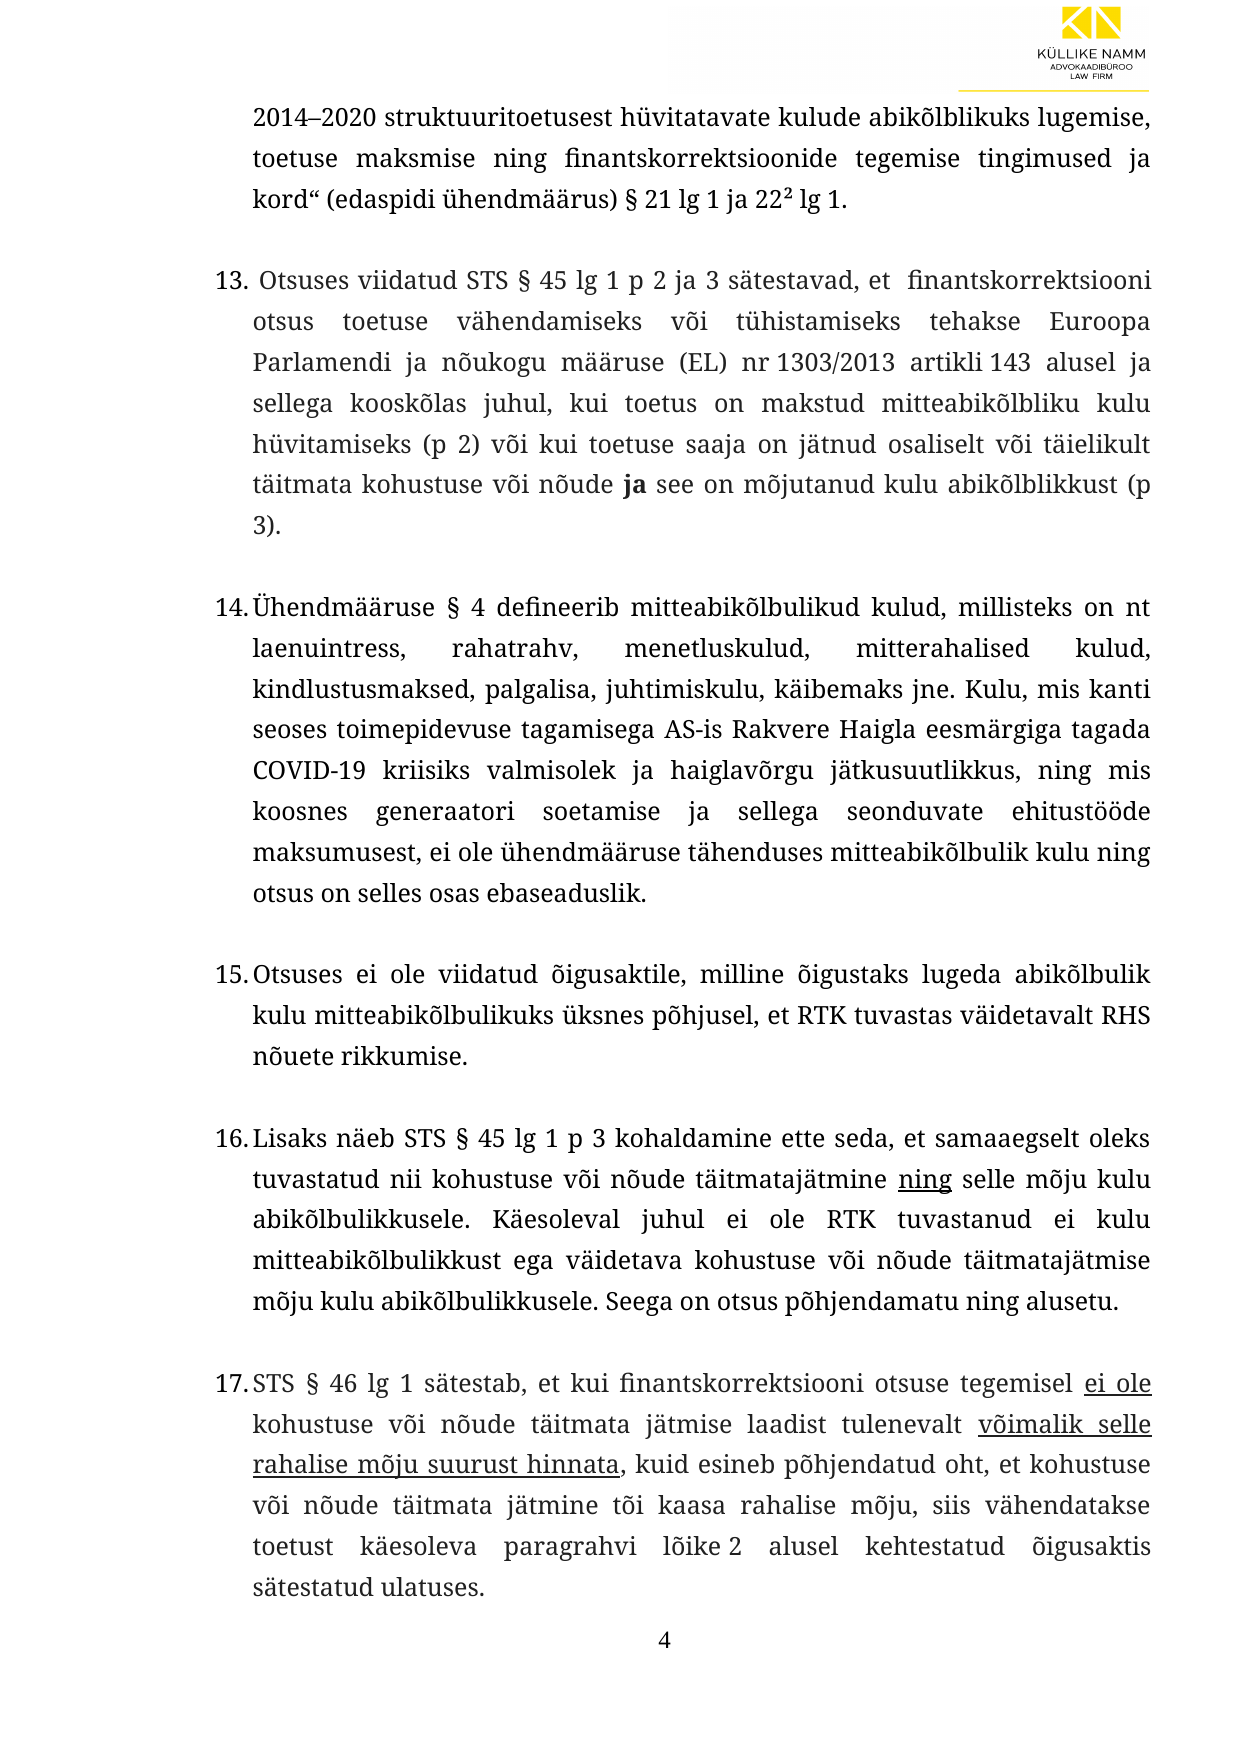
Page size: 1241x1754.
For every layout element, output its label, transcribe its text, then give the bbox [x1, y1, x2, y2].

list STS § 46 lg 1 sätestab, et kui finantskorrektsiooni otsuse tegemisel ei ole kohustuse või nõude täitmata jätmise laadist tulenevalt võimalik selle rahalise mõju suurust hinnata, kuid esineb põhjendatud oht, et kohustuse või nõude täitmata jätmine tõi kaasa rahalise mõju, siis vähendatakse toetust käesoleva paragrahvi lõike 2 alusel kehtestatud õigusaktis sätestatud ulatuses. [215, 1365, 1152, 1604]
list Lisaks näeb STS § 45 lg 1 p 3 kohaldamine ette seda, et samaaegselt oleks tuvastatud nii kohustuse või nõude täitmatajätmine ning selle mõju kulu abikõlbulikkusele. Käesoleval juhul ei ole RTK tuvastanud ei kulu mitteabikõlbulikkust ega väidetava kohustuse või nõude täitmatajätmise mõju kulu abikõlbulikkusele. Seega on otsus põhjendamatu ning alusetu. [215, 1120, 1152, 1318]
list Otsuses viidatud STS § 45 lg 1 p 2 ja 3 sätestavad, et finantskorrektsiooni otsus toetuse vähendamiseks või tühistamiseks tehakse Euroopa Parlamendi ja nõukogu määruse (EL) nr 1303/2013 artikli 143 alusel ja sellega kooskõlas juhul, kui toetus on makstud mitteabikõlbliku kulu hüvitamiseks (p 2) või kui toetuse saaja on jätnud osaliselt või täielikult täitmata kohustuse või nõude ja see on mõjutanud kulu abikõlblikkust (p 3). [215, 263, 1152, 542]
list Otsuses ei ole viidatud õigusaktile, milline õigustaks lugeda abikõlbulik kulu mitteabikõlbulikuks üksnes põhjusel, et RTK tuvastas väidetavalt RHS nõuete rikkumise. [215, 957, 1152, 1073]
picture [667, 6, 1149, 94]
list Ühendmääruse § 4 defineerib mitteabikõlbulikud kulud, millisteks on nt laenuintress, rahatrahv, menetluskulud, mitterahalised kulud, kindlustusmaksed, palgalisa, juhtimiskulu, käibemaks jne. Kulu, mis kanti seoses toimepidevuse tagamisega AS-is Rakvere Haigla eesmärgiga tagada COVID-19 kriisiks valmisolek ja haiglavõrgu jätkusuutlikkus, ning mis koosnes generaatori soetamise ja sellega seonduvate ehitustööde maksumusest, ei ole ühendmääruse tähenduses mitteabikõlbulik kulu ning otsus on selles osas ebaseaduslik. [215, 589, 1152, 909]
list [215, 99, 1152, 215]
